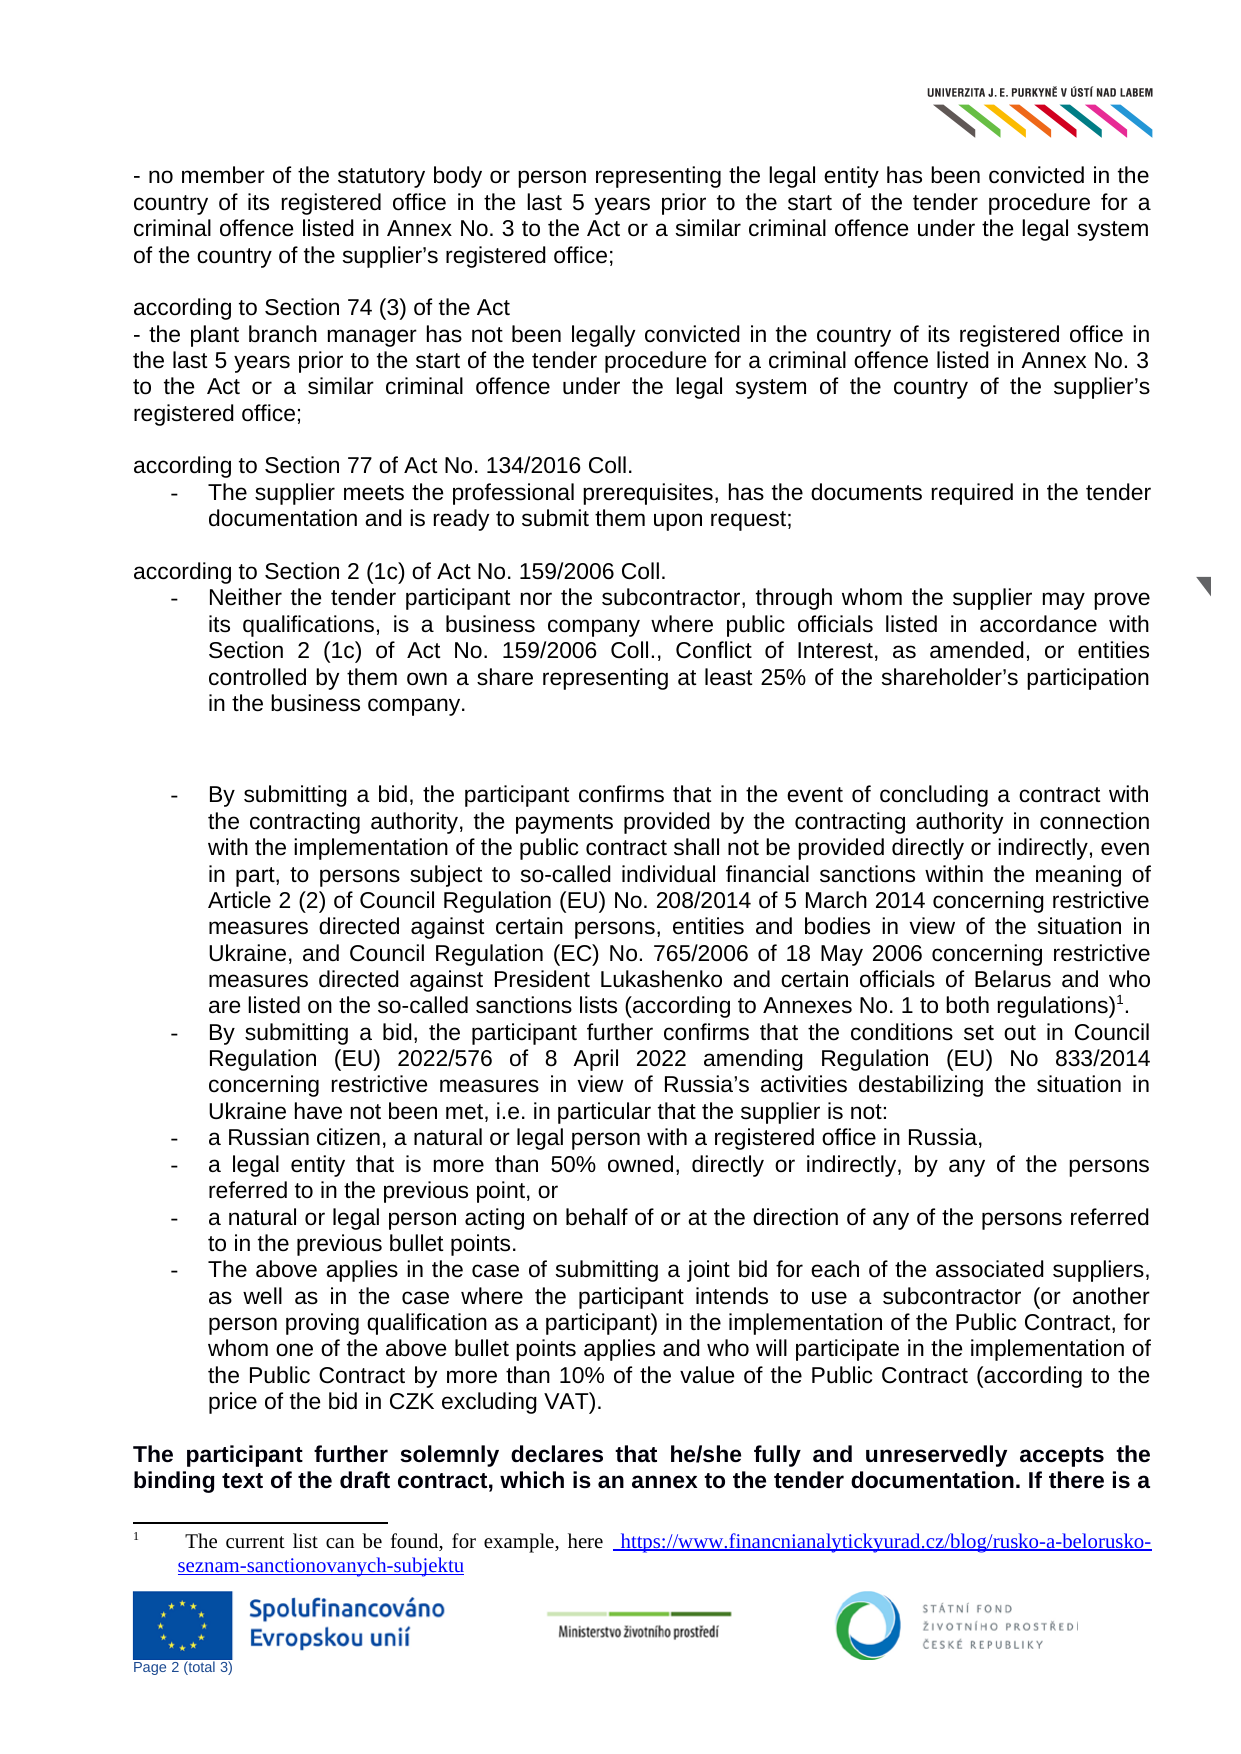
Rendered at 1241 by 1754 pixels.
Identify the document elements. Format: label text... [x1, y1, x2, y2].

text - the plant branch manager has not been legally convicted in the country of its registered office in the last 5 years prior to the start of the tender procedure for a criminal offence listed in Annex No. 3 to the Act or a similar criminal offence under the legal system of the country of the supplier’s registered office; [133, 321, 1152, 426]
text according to Section 74 (3) of the Act [133, 294, 1152, 321]
text according to Section 2 (1c) of Act No. 159/2006 Coll. [133, 558, 1152, 584]
list By submitting a bid, the participant confirms that in the event of concluding a contract with the contracting authority, the payments provided by the contracting authority in connection with the implementation of the public contract shall not be provided directly or indirectly, even in part, to persons subject to so-called individual financial sanctions within the meaning of Article 2 (2) of Council Regulation (EU) No. 208/2014 of 5 March 2014 concerning restrictive measures directed against certain persons, entities and bodies in view of the situation in Ukraine, and Council Regulation (EC) No. 765/2006 of 18 May 2006 concerning restrictive measures directed against President Lukashenko and certain officials of Belarus and who are listed on the so-called sanctions lists (according to Annexes No. 1 to both regulations). [170, 781, 1152, 1019]
list a natural or legal person acting on behalf of or at the direction of any of the persons referred to in the previous bullet points. [170, 1203, 1152, 1256]
text according to Section 77 of Act No. 134/2016 Coll. [133, 452, 1152, 479]
list By submitting a bid, the participant further confirms that the conditions set out in Council Regulation (EU) 2022/576 of 8 April 2022 amending Regulation (EU) No 833/2014 concerning restrictive measures in view of Russia’s activities destabilizing the situation in Ukraine have not been met, i.e. in particular that the supplier is not: [170, 1019, 1152, 1124]
list Neither the tender participant nor the subcontractor, through whom the supplier may prove its qualifications, is a business company where public officials listed in accordance with Section 2 (1c) of Act No. 159/2006 Coll., Conflict of Interest, as amended, or entities controlled by them own a share representing at least 25% of the shareholder’s participation in the business company. [170, 584, 1152, 716]
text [133, 1441, 1152, 1493]
list a legal entity that is more than 50% owned, directly or indirectly, by any of the persons referred to in the previous point, or [170, 1151, 1152, 1203]
text - no member of the statutory body or person representing the legal entity has been convicted in the country of its registered office in the last 5 years prior to the start of the tender procedure for a criminal offence listed in Annex No. 3 to the Act or a similar criminal offence under the legal system of the country of the supplier’s registered office; [133, 162, 1152, 268]
list a Russian citizen, a natural or legal person with a registered office in Russia, [170, 1124, 1152, 1151]
list The above applies in the case of submitting a joint bid for each of the associated suppliers, as well as in the case where the participant intends to use a subcontractor (or another person proving qualification as a participant) in the implementation of the Public Contract, for whom one of the above bullet points applies and who will participate in the implementation of the Public Contract by more than 10% of the value of the Public Contract (according to the price of the bid in CZK excluding VAT). [170, 1256, 1152, 1414]
picture [0, 0, 1241, 1754]
list The supplier meets the professional prerequisites, has the documents required in the tender documentation and is ready to submit them upon request; [170, 479, 1152, 532]
